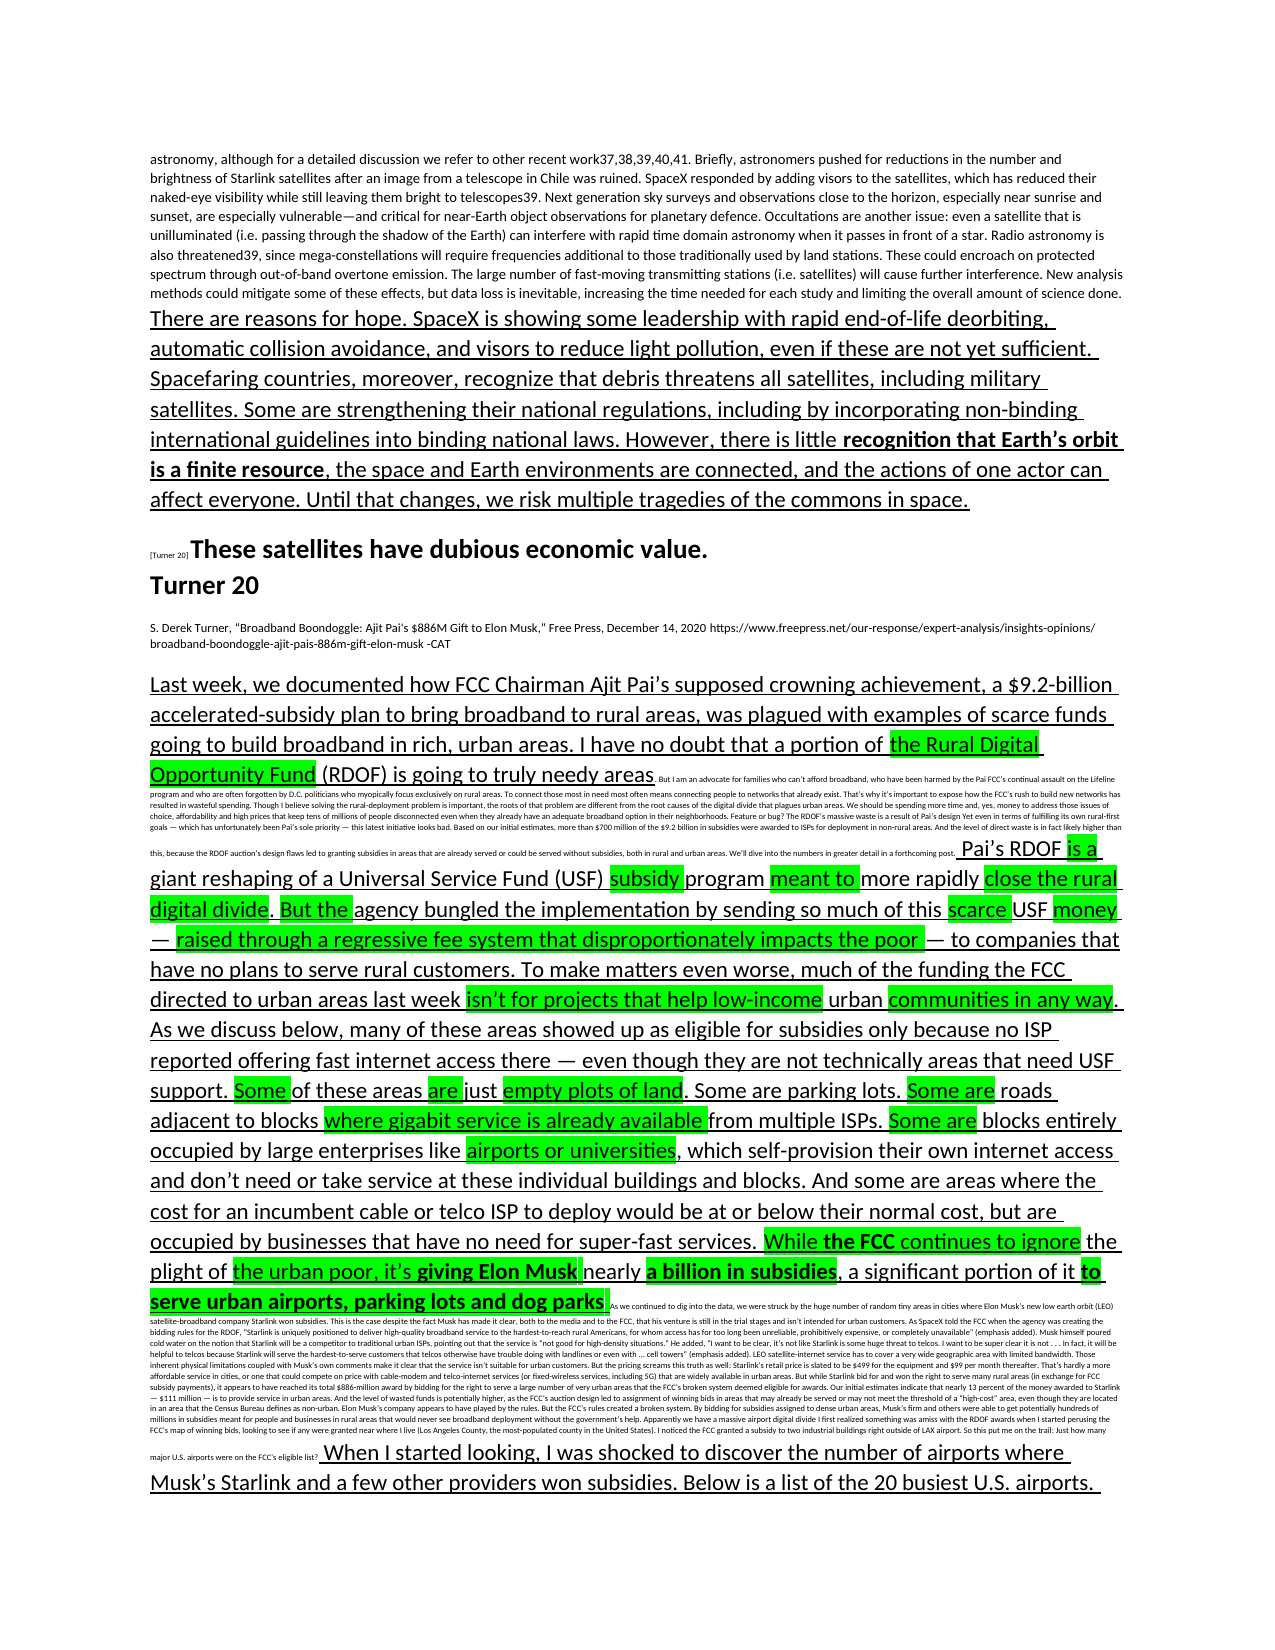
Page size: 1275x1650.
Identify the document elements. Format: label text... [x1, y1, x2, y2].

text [150, 150, 1125, 513]
subtitle [Turner 20] These satellites have dubious economic value. [150, 532, 1125, 565]
text Turner 20 [150, 568, 1125, 601]
text S. Derek Turner, “Broadband Boondoggle: Ajit Pai's $886M Gift to Elon Musk,” Free Press, December 14, 2020 https://www.freepress.net/our-response/expert-analysis/insights-opinions/broadband-boondoggle-ajit-pais-886m-gift-elon-musk -CAT [150, 620, 1125, 652]
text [150, 670, 1125, 1496]
